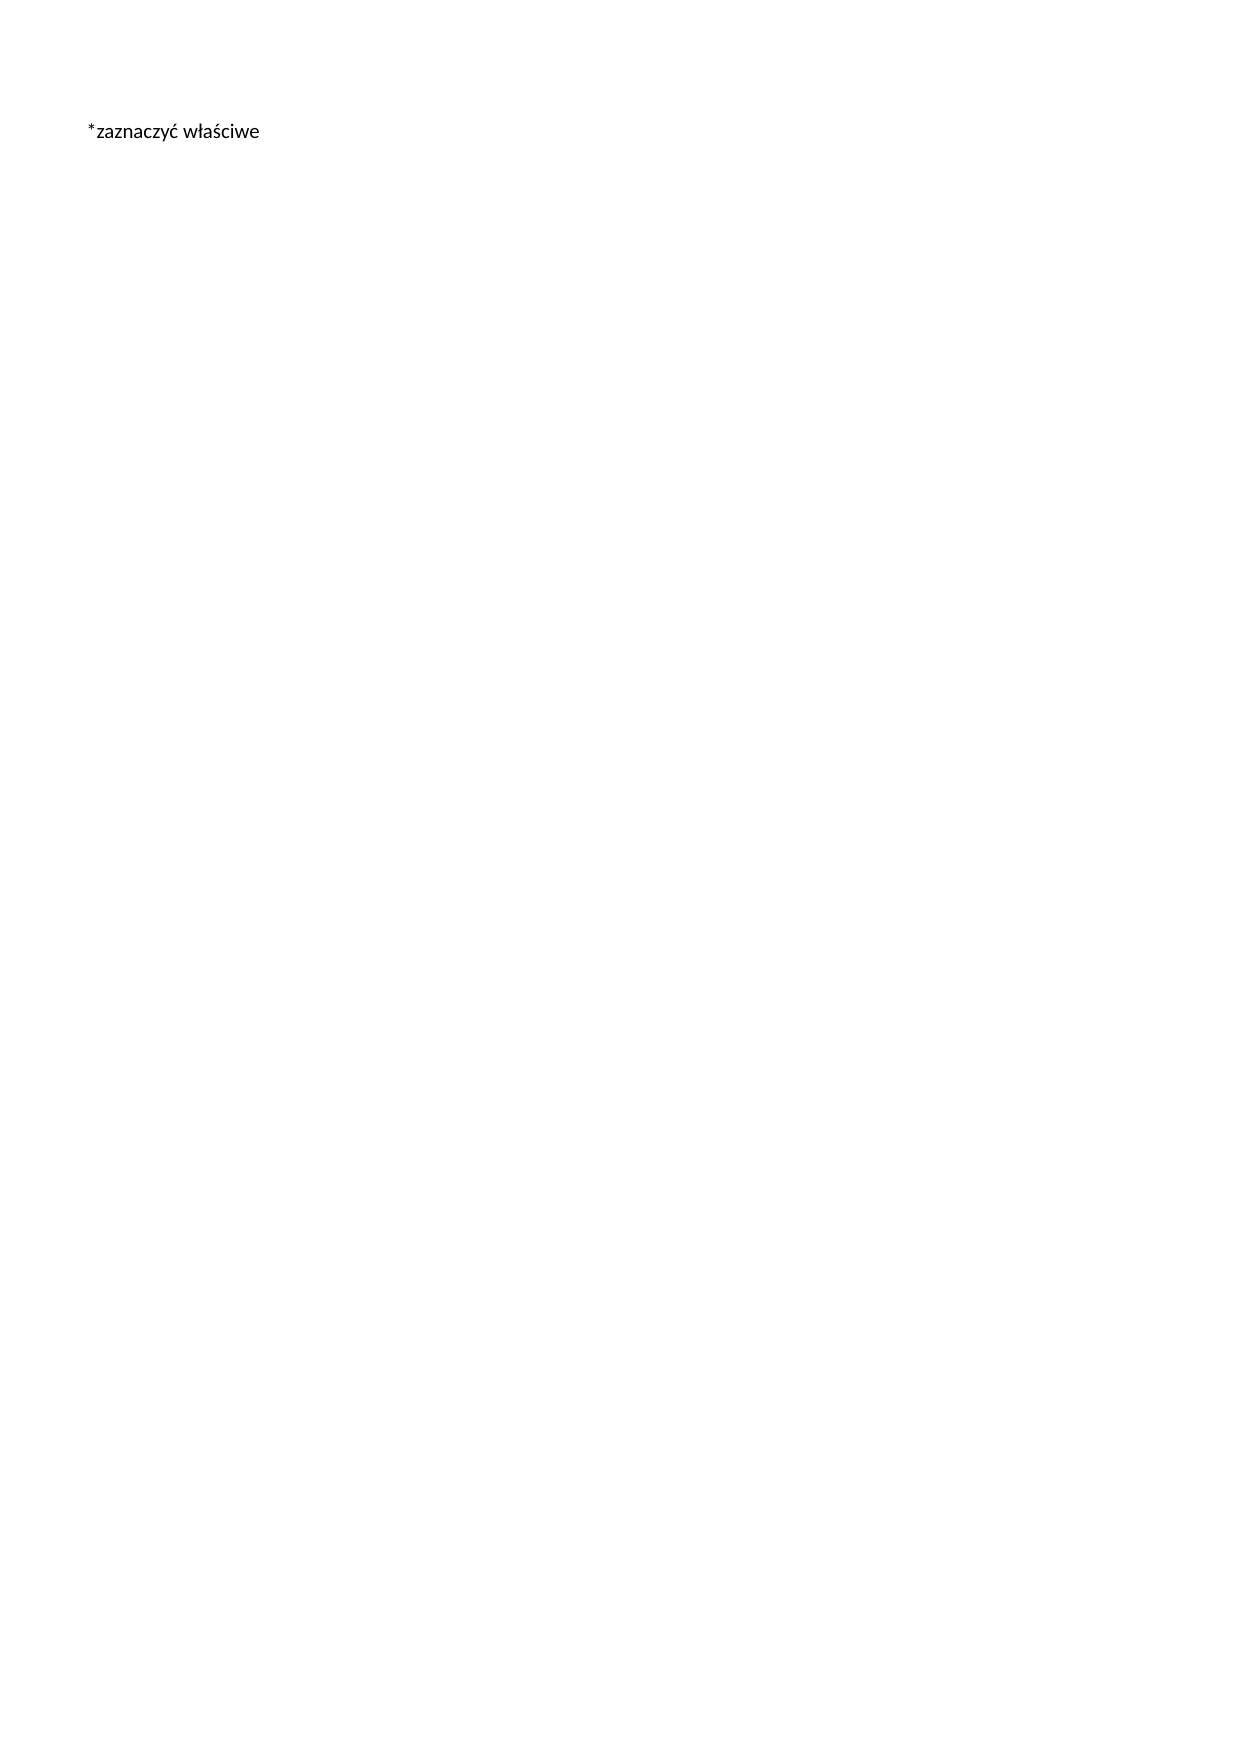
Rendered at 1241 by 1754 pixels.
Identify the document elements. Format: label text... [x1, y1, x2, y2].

text *zaznaczyć właściwe [86, 118, 1122, 143]
